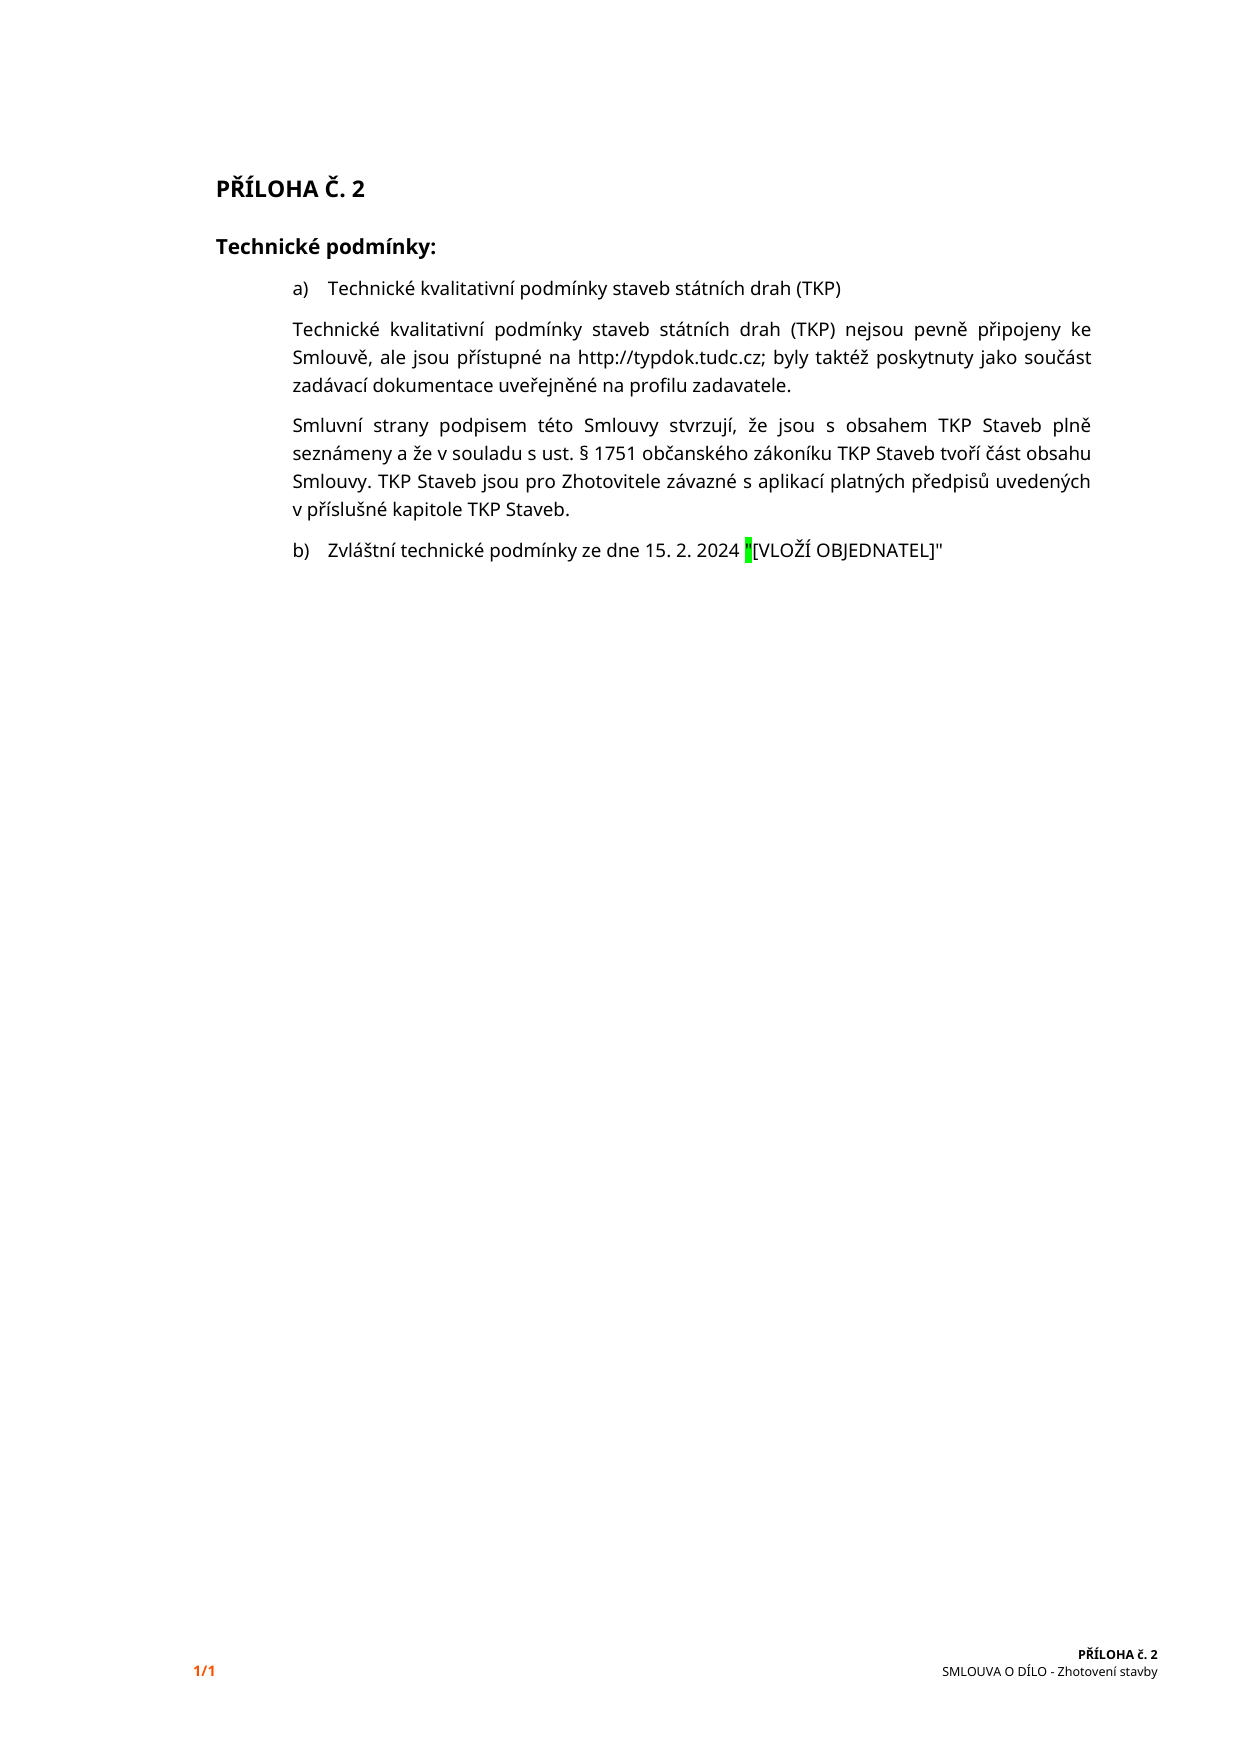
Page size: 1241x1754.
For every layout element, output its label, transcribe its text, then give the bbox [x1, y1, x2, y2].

text Smluvní strany podpisem této Smlouvy stvrzují, že jsou s obsahem TKP Staveb plně seznámeny a že v souladu s ust. § 1751 občanského zákoníku TKP Staveb tvoří část obsahu Smlouvy. TKP Staveb jsou pro Zhotovitele závazné s aplikací platných předpisů uvedených v příslušné kapitole TKP Staveb. [292, 413, 1093, 522]
text Zvláštní technické podmínky ze dne 15. 2. 2024 [292, 537, 745, 563]
text Technické kvalitativní podmínky staveb státních drah (TKP) nejsou pevně připojeny ke Smlouvě, ale jsou přístupné na http://typdok.tudc.cz; byly taktéž poskytnuty jako součást zadávací dokumentace uveřejněné na profilu zadavatele. [292, 316, 1093, 398]
text Zvláštní technické podmínky ze dne 15. 2. 2024 [752, 537, 1093, 563]
text Příloha č. 2 [216, 172, 1093, 204]
text Technické podmínky: [216, 232, 1093, 260]
list Technické kvalitativní podmínky staveb státních drah (TKP) [292, 276, 1093, 301]
